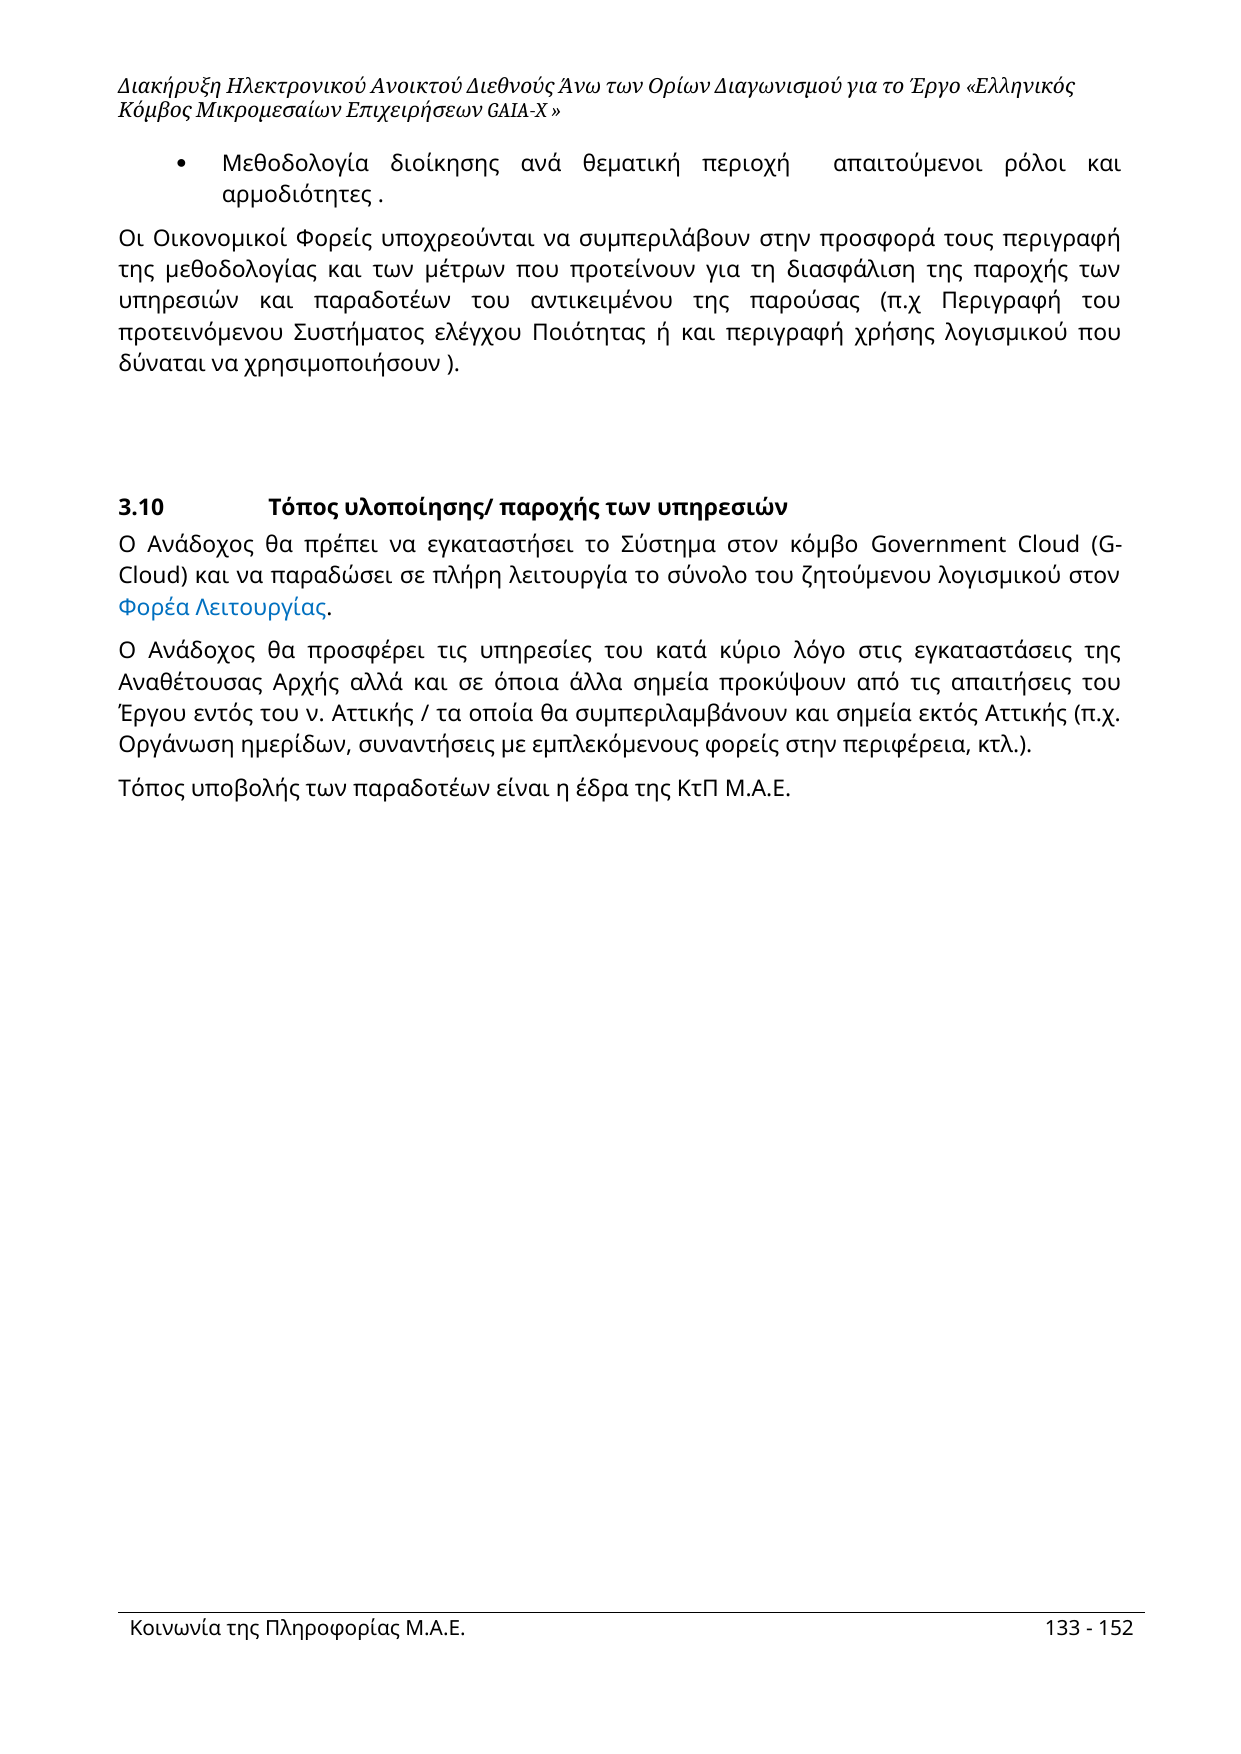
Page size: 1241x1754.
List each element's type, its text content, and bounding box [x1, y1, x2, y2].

text Ο Ανάδοχος θα προσφέρει τις υπηρεσίες του κατά κύριο λόγο στις εγκαταστάσεις της Αναθέτουσας Αρχής αλλά και σε όποια άλλα σημεία προκύψουν από τις απαιτήσεις του Έργου εντός του ν. Αττικής / τα οποία θα συμπεριλαμβάνουν και σημεία εκτός Αττικής (π.χ. Οργάνωση ημερίδων, συναντήσεις με εμπλεκόμενους φορείς στην περιφέρεια, κτλ.). [118, 634, 1122, 759]
subtitle Τόπος υλοποίησης/ παροχής των υπηρεσιών [118, 491, 1122, 522]
text Τόπος υποβολής των παραδοτέων είναι η έδρα της ΚτΠ Μ.Α.Ε. [118, 772, 1122, 803]
text Οι Οικονομικοί Φορείς υποχρεούνται να συμπεριλάβουν στην προσφορά τους περιγραφή της μεθοδολογίας και των μέτρων που προτείνουν για τη διασφάλιση της παροχής των υπηρεσιών και παραδοτέων του αντικειμένου της παρούσας (π.χ Περιγραφή του προτεινόμενου Συστήματος ελέγχου Ποιότητας ή και περιγραφή χρήσης λογισμικού που δύναται να χρησιμοποιήσουν ). [118, 222, 1122, 378]
list Μεθοδολογία διοίκησης ανά θεματική περιοχή απαιτούμενοι ρόλοι και αρμοδιότητες . [177, 147, 1122, 209]
text Ο Ανάδοχος θα πρέπει να εγκαταστήσει το Σύστημα στον κόμβο Government Cloud (G-Cloud) και να παραδώσει σε πλήρη λειτουργία το σύνολο του ζητούμενου λογισμικού στον Φορέα Λειτουργίας. [118, 528, 1122, 622]
